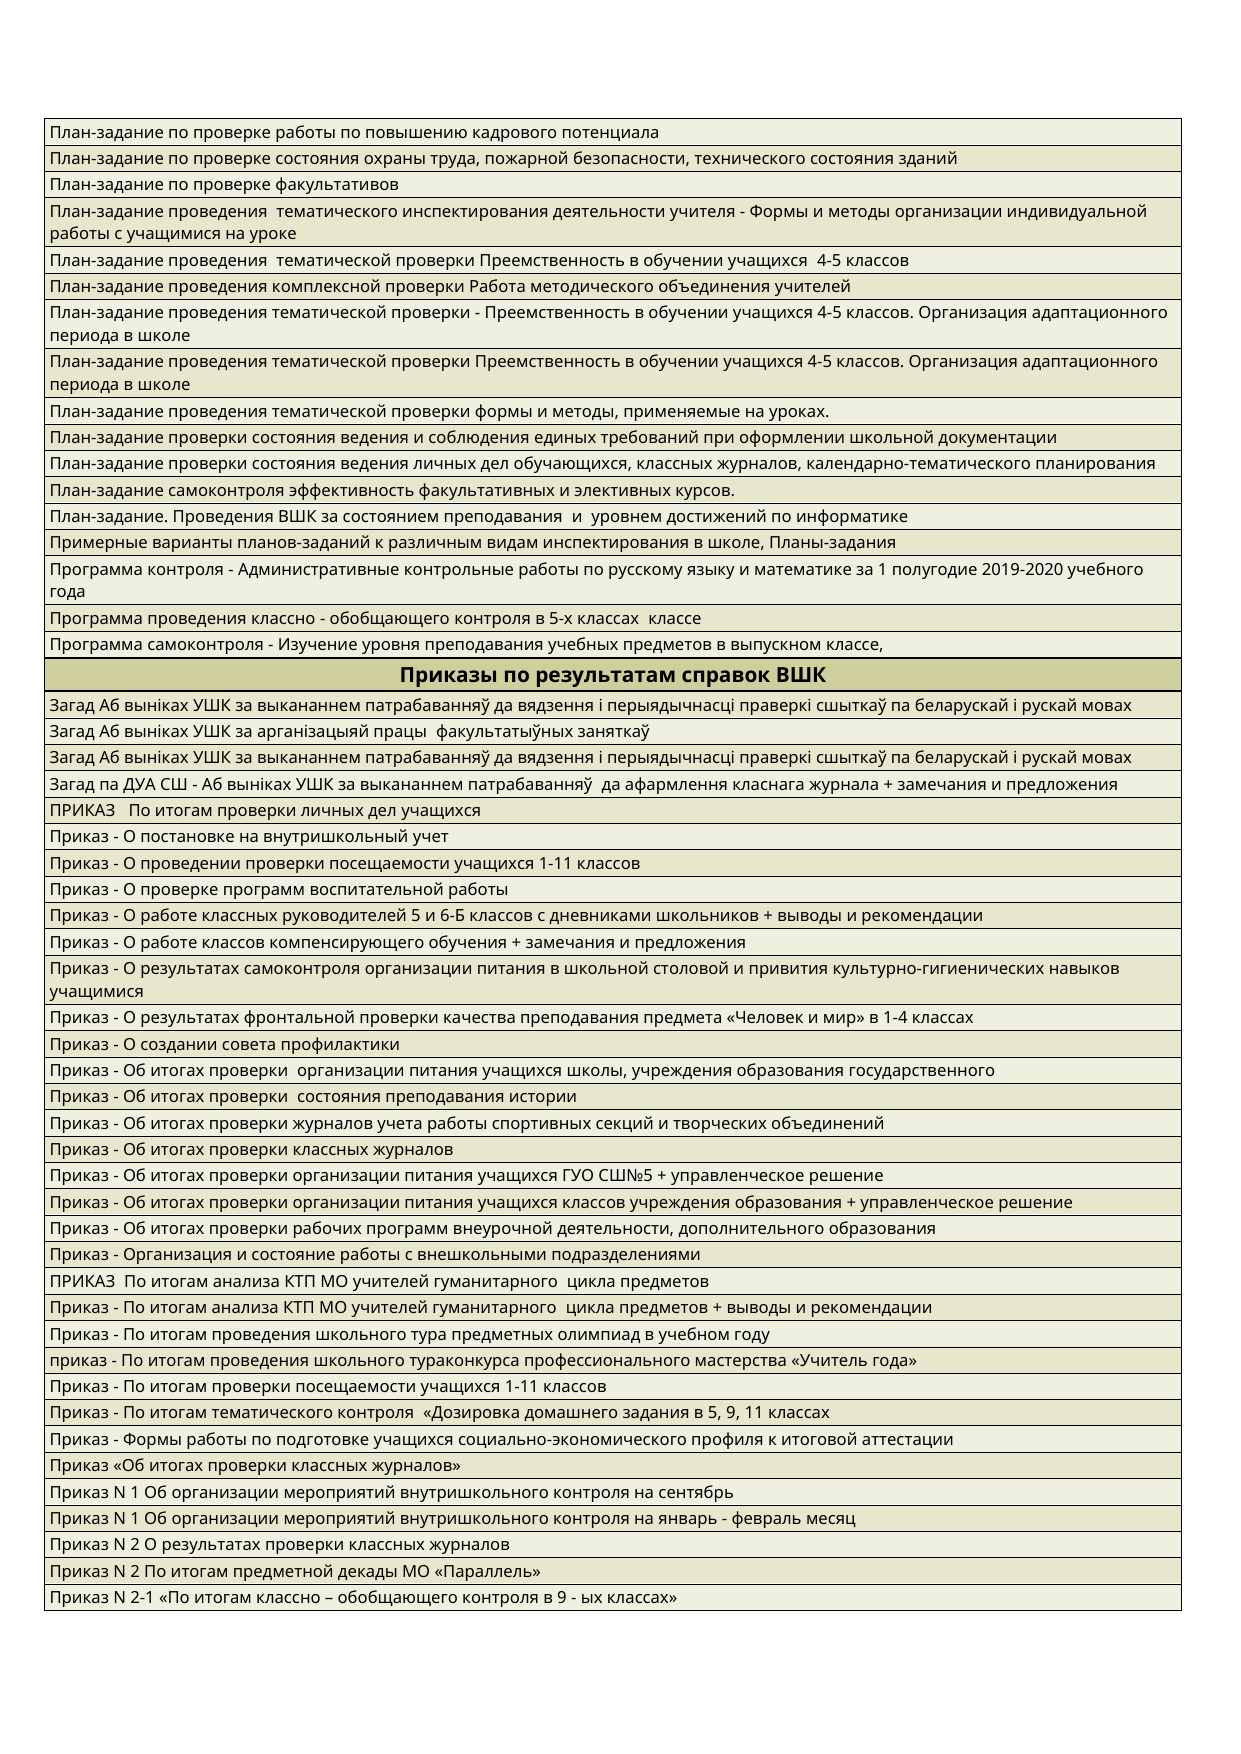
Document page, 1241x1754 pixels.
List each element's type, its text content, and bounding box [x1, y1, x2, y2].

table_cell Приказ - О проверке программ воспитательной работы [45, 877, 1181, 902]
table_cell Программа самоконтроля - Изучение уровня преподавания учебных предметов в выпускном классе, [45, 632, 1181, 657]
table_cell приказ - По итогам проведения школьного тураконкурса профессионального мастерства «Учитель года» [45, 1348, 1181, 1373]
table_cell План-задание проведения тематической проверки формы и методы, применяемые на уроках. [45, 398, 1181, 423]
table_cell План-задание по проверке работы по повышению кадрового потенциала [45, 119, 1181, 144]
table_cell Приказ - О работе классных руководителей 5 и 6-Б классов с дневниками школьников + выводы и рекомендации [45, 903, 1181, 928]
table_cell Загад Аб выніках УШК за выкананнем патрабаванняў да вядзення і перыядычнасці праверкі сшыткаў па беларускай і рускай мовах [45, 745, 1181, 770]
table_cell Приказ - О создании совета профилактики [45, 1031, 1181, 1056]
table_cell Приказ N 1 Об организации мероприятий внутришкольного контроля на январь - февраль месяц [45, 1506, 1181, 1531]
table_cell Приказ - О работе классов компенсирующего обучения + замечания и предложения [45, 929, 1181, 955]
table_cell Примерные варианты планов-заданий к различным видам инспектирования в школе, Планы-задания [45, 530, 1181, 555]
table_cell Приказ - Об итогах проверки состояния преподавания истории [45, 1084, 1181, 1109]
table_cell Приказ N 2 По итогам предметной декады МО «Параллель» [45, 1558, 1181, 1583]
table_cell Приказ «Об итогах проверки классных журналов» [45, 1453, 1181, 1478]
table_cell Приказ - Об итогах проверки рабочих программ внеурочной деятельности, дополнительного образования [45, 1216, 1181, 1241]
table_cell Программа проведения классно - обобщающего контроля в 5-х классах классе [45, 605, 1181, 631]
table_cell Приказ - По итогам тематического контроля «Дозировка домашнего задания в 5, 9, 11 классах [45, 1400, 1181, 1425]
table_cell Приказ - По итогам проверки посещаемости учащихся 1-11 классов [45, 1374, 1181, 1399]
table_cell Загад па ДУА СШ - Аб выніках УШК за выкананнем патрабаванняў да афармлення класнага журнала + замечания и предложения [45, 771, 1181, 797]
table_cell План-задание проведения комплексной проверки Работа методического объединения учителей [45, 274, 1181, 299]
table_cell ПРИКАЗ По итогам анализа КТП МО учителей гуманитарного цикла предметов [45, 1268, 1181, 1294]
table_cell Приказ - Формы работы по подготовке учащихся социально-экономического профиля к итоговой аттестации [45, 1426, 1181, 1452]
table_cell Приказ N 1 Об организации мероприятий внутришкольного контроля на сентябрь [45, 1479, 1181, 1504]
table_cell План-задание. Проведения ВШК за состоянием преподавания и уровнем достижений по информатике [45, 504, 1181, 529]
table_cell Приказ - Об итогах проверки организации питания учащихся школы, учреждения образования государственного [45, 1058, 1181, 1083]
table_cell План-задание проведения тематической проверки Преемственность в обучении учащихся 4-5 классов. Организация адаптационного периода в школе [45, 349, 1181, 397]
table_cell Приказ - Об итогах проверки классных журналов [45, 1137, 1181, 1162]
table_cell Приказ - Об итогах проверки организации питания учащихся ГУО СШ№5 + управленческое решение [45, 1163, 1181, 1188]
table_cell Приказ - По итогам проведения школьного тура предметных олимпиад в учебном году [45, 1321, 1181, 1346]
table_cell Приказ N 2-1 «По итогам классно – обобщающего контроля в 9 - ых классах» [45, 1585, 1181, 1610]
table_cell Приказ - Об итогах проверки организации питания учащихся классов учреждения образования + управленческое решение [45, 1189, 1181, 1214]
table_cell План-задание проведения тематической проверки Преемственность в обучении учащихся 4-5 классов [45, 247, 1181, 273]
table_cell План-задание проведения тематической проверки - Преемственность в обучении учащихся 4-5 классов. Организация адаптационного периода в школе [45, 300, 1181, 348]
table_cell Приказ - О постановке на внутришкольный учет [45, 824, 1181, 849]
table_cell План-задание проведения тематического инспектирования деятельности учителя - Формы и методы организации индивидуальной работы с учащимися на уроке [45, 198, 1181, 246]
table_cell Приказ - По итогам анализа КТП МО учителей гуманитарного цикла предметов + выводы и рекомендации [45, 1295, 1181, 1320]
table_cell Приказ - О проведении проверки посещаемости учащихся 1-11 классов [45, 850, 1181, 876]
table_cell Загад Аб выніках УШК за арганізацыяй працы факультатыўных заняткаў [45, 719, 1181, 744]
table_cell Приказы по результатам справок ВШК [45, 659, 1181, 690]
table_cell Приказ - Организация и состояние работы с внешкольными подразделениями [45, 1242, 1181, 1267]
table_cell План-задание по проверке факультативов [45, 172, 1181, 197]
table_cell Приказ - О результатах фронтальной проверки качества преподавания предмета «Человек и мир» в 1-4 классах [45, 1005, 1181, 1030]
table_cell Приказ - Об итогах проверки журналов учета работы спортивных секций и творческих объединений [45, 1110, 1181, 1136]
table_cell Загад Аб вынiках УШК за выкананнем патрабаванняў да вядзення i перыядычнасцi праверкi сшыткаў па беларускай i рускай мовах [45, 692, 1181, 717]
table_cell ПРИКАЗ По итогам проверки личных дел учащихся [45, 798, 1181, 823]
table_cell План-задание самоконтроля эффективность факультативных и элективных курсов. [45, 477, 1181, 502]
table_cell План-задание по проверке состояния охраны труда, пожарной безопасности, технического состояния зданий [45, 146, 1181, 171]
table_cell Приказ - О результатах самоконтроля организации питания в школьной столовой и привития культурно-гигиенических навыков учащимися [45, 956, 1181, 1004]
table_cell Программа контроля - Административные контрольные работы по русскому языку и математике за 1 полугодие 2019-2020 учебного года [45, 556, 1181, 604]
table_cell План-задание проверки состояния ведения личных дел обучающихся, классных журналов, календарно-тематического планирования [45, 451, 1181, 476]
table_cell План-задание проверки состояния ведения и соблюдения единых требований при оформлении школьной документации [45, 425, 1181, 450]
table_cell Приказ N 2 О результатах проверки классных журналов [45, 1532, 1181, 1557]
